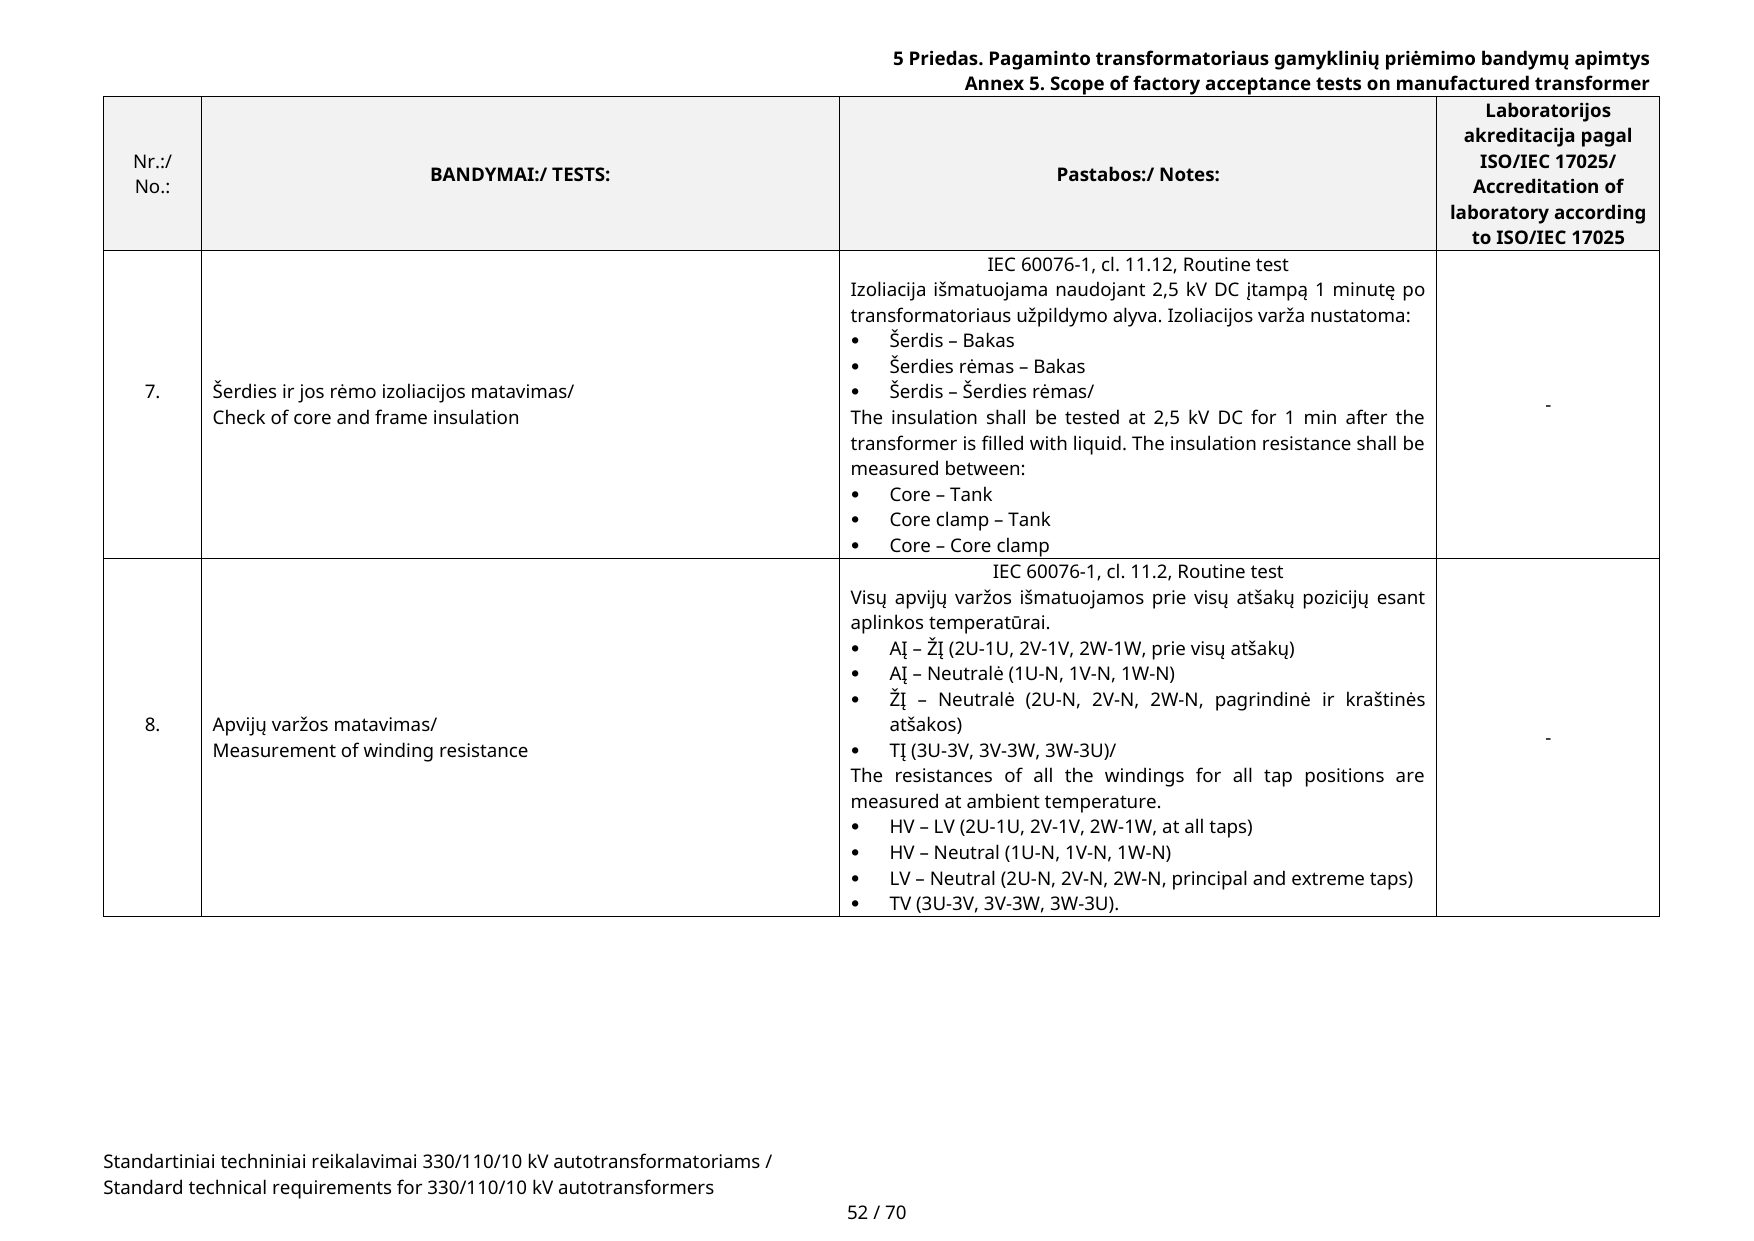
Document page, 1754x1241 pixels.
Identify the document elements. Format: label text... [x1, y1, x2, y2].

table_cell - [1437, 251, 1659, 557]
table_header BANDYMAI:/ TESTS: [202, 97, 839, 250]
table_header Pastabos:/ Notes: [840, 97, 1436, 250]
table_header Laboratorijos akreditacija pagal ISO/IEC 17025/ Accreditation of laboratory according to ISO/IEC 17025 [1437, 97, 1659, 250]
table_cell Apvijų varžos matavimas/ Measurement of winding resistance [202, 559, 839, 916]
table_cell Šerdies ir jos rėmo izoliacijos matavimas/ Check of core and frame insulation [202, 251, 839, 557]
table_cell [104, 559, 201, 916]
table_header Nr.:/ No.: [104, 97, 201, 250]
table_cell - [1437, 559, 1659, 916]
table_cell [104, 251, 201, 557]
table_cell IEC 60076-1, cl. 11.12, Routine test Izoliacija išmatuojama naudojant 2,5 kV DC įtampą 1 minutę po transformatoriaus užpildymo alyva. Izoliacijos varža nustatoma: Šerdis – Bakas Šerdies rėmas – Bakas Šerdis – Šerdies rėmas/ The insulation shall be tested at 2,5 kV DC for 1 min after the transformer is filled with liquid. The insulation resistance shall be measured between: Core – Tank Core clamp – Tank Core – Core clamp [840, 251, 1436, 557]
table_cell IEC 60076-1, cl. 11.2, Routine test Visų apvijų varžos išmatuojamos prie visų atšakų pozicijų esant aplinkos temperatūrai. AĮ – ŽĮ (2U-1U, 2V-1V, 2W-1W, prie visų atšakų) AĮ – Neutralė (1U-N, 1V-N, 1W-N) ŽĮ – Neutralė (2U-N, 2V-N, 2W-N, pagrindinė ir kraštinės atšakos) TĮ (3U-3V, 3V-3W, 3W-3U)/ The resistances of all the windings for all tap positions are measured at ambient temperature. HV – LV (2U-1U, 2V-1V, 2W-1W, at all taps) HV – Neutral (1U-N, 1V-N, 1W-N) LV – Neutral (2U-N, 2V-N, 2W-N, principal and extreme taps) TV (3U-3V, 3V-3W, 3W-3U). [840, 559, 1436, 916]
